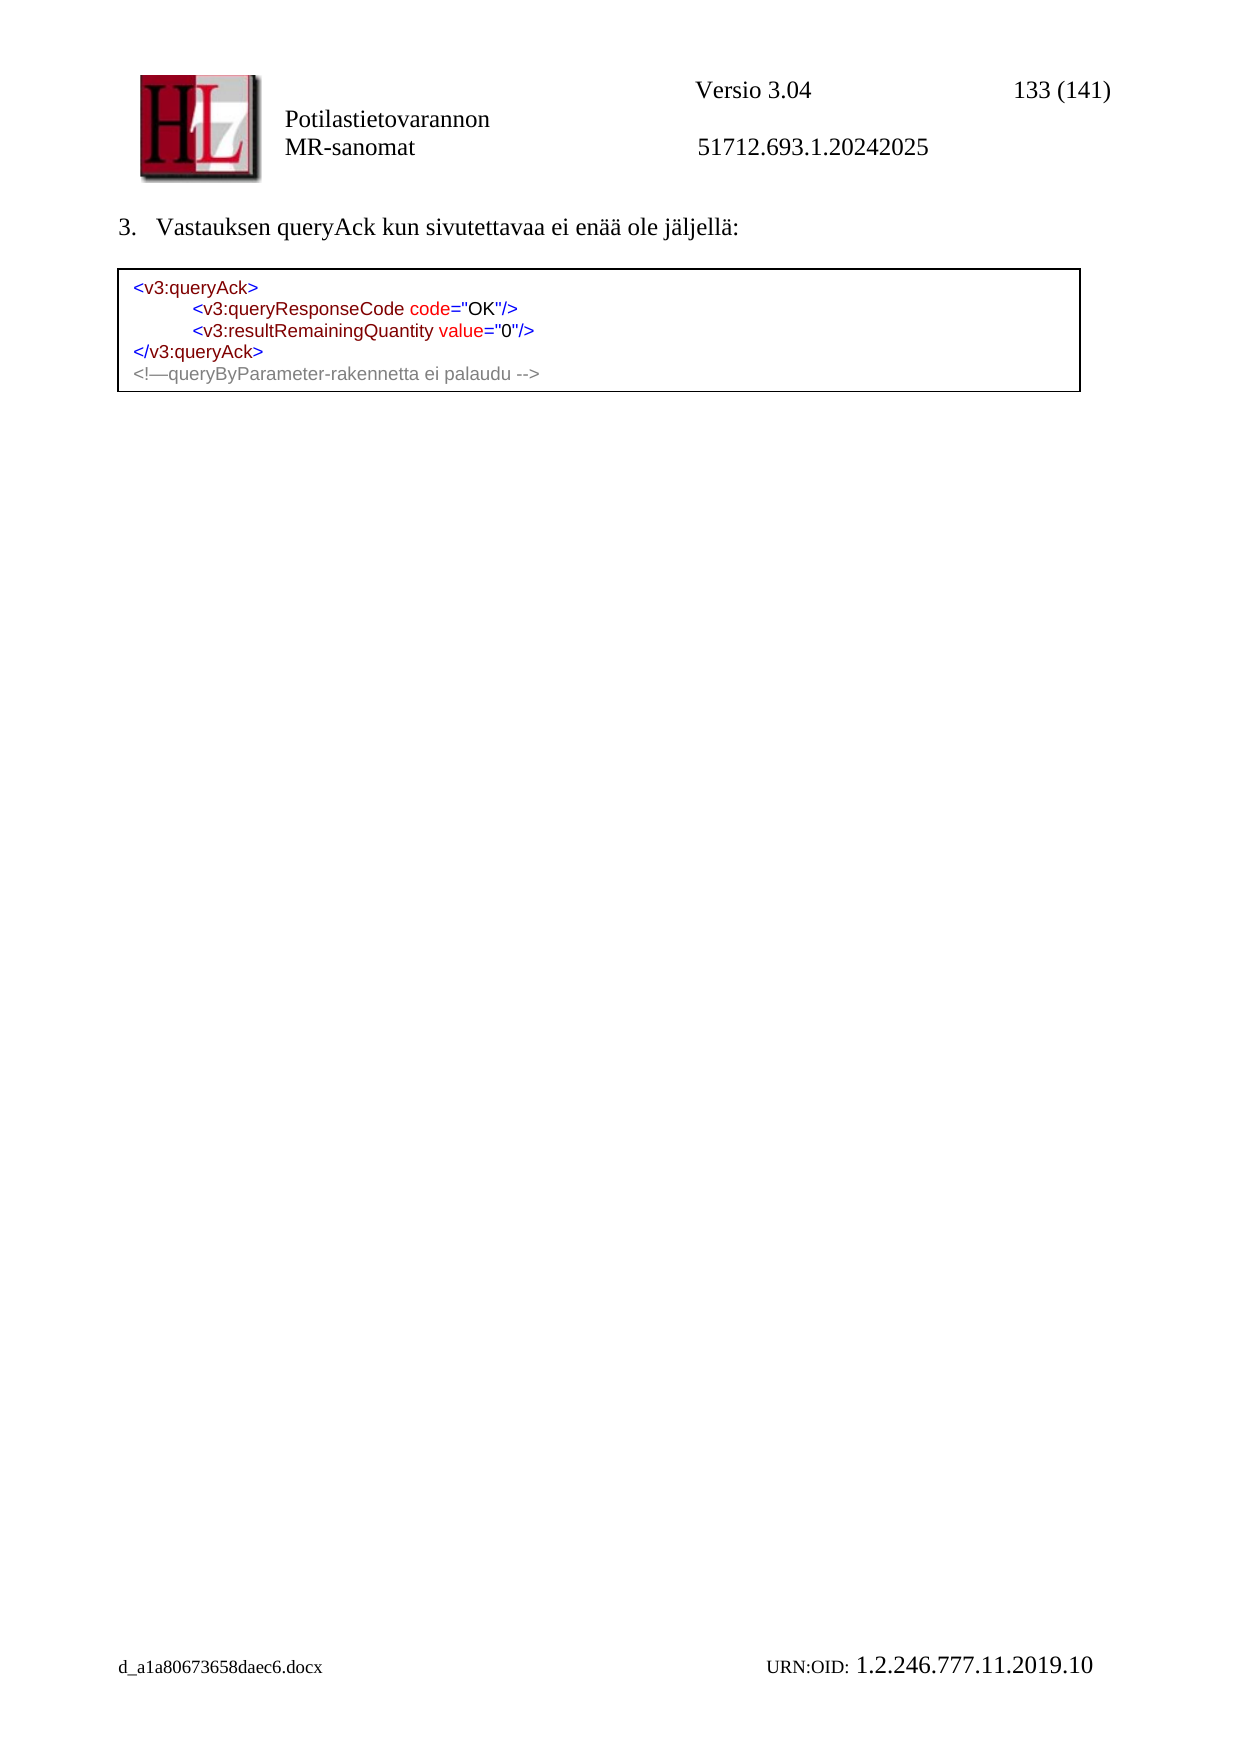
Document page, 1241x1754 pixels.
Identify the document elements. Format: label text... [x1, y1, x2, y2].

list Vastauksen queryAck kun sivutettavaa ei enää ole jäljellä: [118, 212, 1122, 240]
picture [140, 75, 263, 183]
